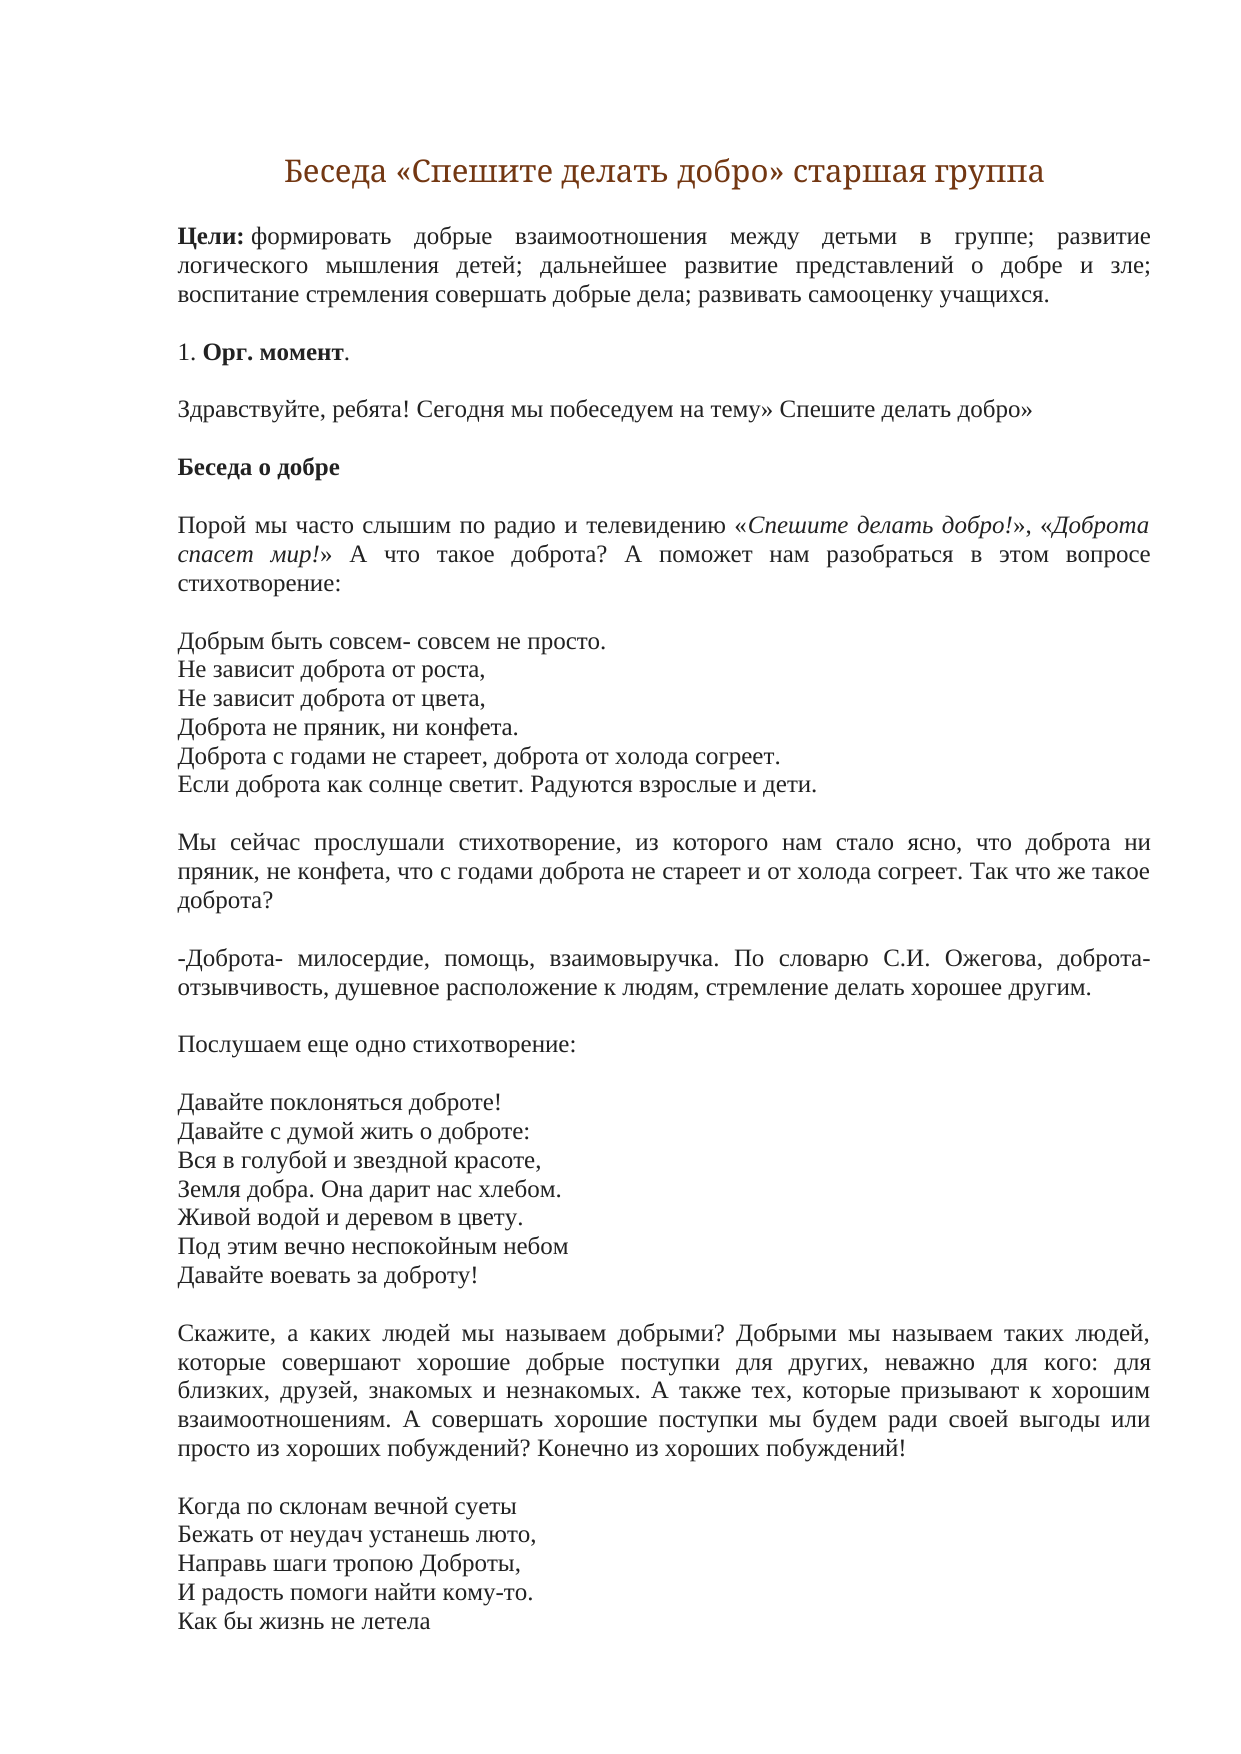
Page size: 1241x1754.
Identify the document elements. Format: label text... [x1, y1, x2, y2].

text Послушаем еще одно стихотворение: [177, 1029, 1152, 1058]
text Цели: формировать добрые взаимоотношения между детьми в группе; развитие логического мышления детей; дальнейшее развитие представлений о добре и зле; воспитание стремления совершать добрые дела; развивать самооценку учащихся. [177, 221, 1152, 307]
text Мы сейчас прослушали стихотворение, из которого нам стало ясно, что доброта ни пряник, не конфета, что с годами доброта не стареет и от холода согреет. Так что же такое доброта? [177, 827, 1152, 914]
text -Доброта- милосердие, помощь, взаимовыручка. По словарю С.И. Ожегова, доброта- отзывчивость, душевное расположение к людям, стремление делать хорошее другим. [177, 943, 1152, 1000]
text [177, 1491, 1152, 1634]
text Здравствуйте, ребята! Сегодня мы побеседуем на тему» Спешите делать добро» [177, 394, 1152, 423]
text Добрым быть совсем- совсем не просто. Не зависит доброта от роста, Не зависит доброта от цвета, Доброта не пряник, ни конфета. Доброта с годами не стареет, доброта от холода согреет. Если доброта как солнце светит. Радуются взрослые и дети. [177, 626, 1152, 798]
text Беседа о добре [177, 452, 1152, 481]
text Давайте поклоняться доброте! Давайте с думой жить о доброте: Вся в голубой и звездной красоте, Земля добра. Она дарит нас хлебом. Живой водой и деревом в цвету. Под этим вечно неспокойным небом Давайте воевать за доброту! [177, 1087, 1152, 1289]
text Скажите, а каких людей мы называем добрыми? Добрыми мы называем таких людей, которые совершают хорошие добрые поступки для других, неважно для кого: для близких, друзей, знакомых и незнакомых. А также тех, которые призывают к хорошим взаимоотношениям. А совершать хорошие поступки мы будем ради своей выгоды или просто из хороших побуждений? Конечно из хороших побуждений! [177, 1318, 1152, 1462]
text Порой мы часто слышим по радио и телевидению «Спешите делать добро!», «Доброта спасет мир!» А что такое доброта? А поможет нам разобраться в этом вопросе стихотворение: [177, 510, 1152, 597]
text Беседа «Спешите делать добро» старшая группа [177, 149, 1152, 192]
text 1. Орг. момент. [177, 337, 1152, 365]
